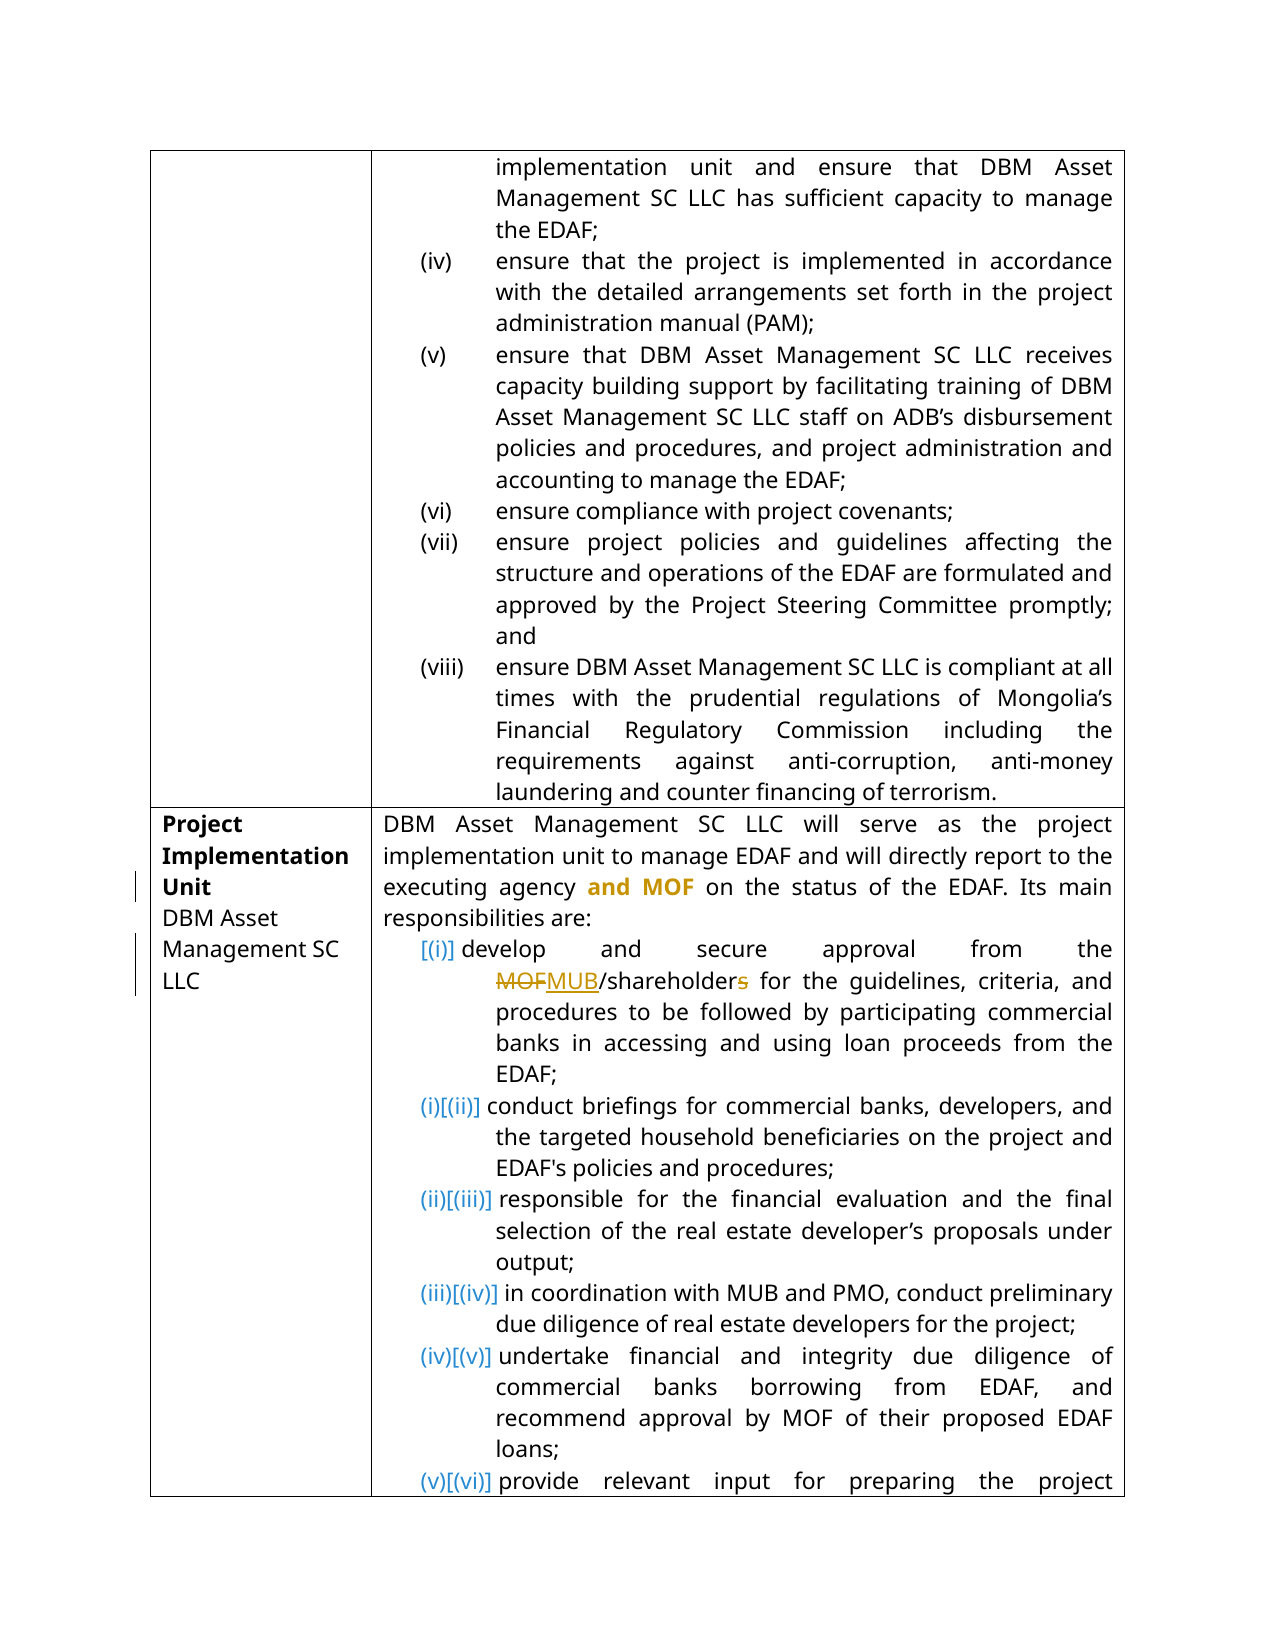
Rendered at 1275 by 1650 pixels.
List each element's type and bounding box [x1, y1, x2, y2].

table_cell [372, 151, 1124, 807]
table_cell [151, 808, 371, 1496]
table_cell [151, 151, 371, 807]
table_cell [372, 808, 1124, 1496]
